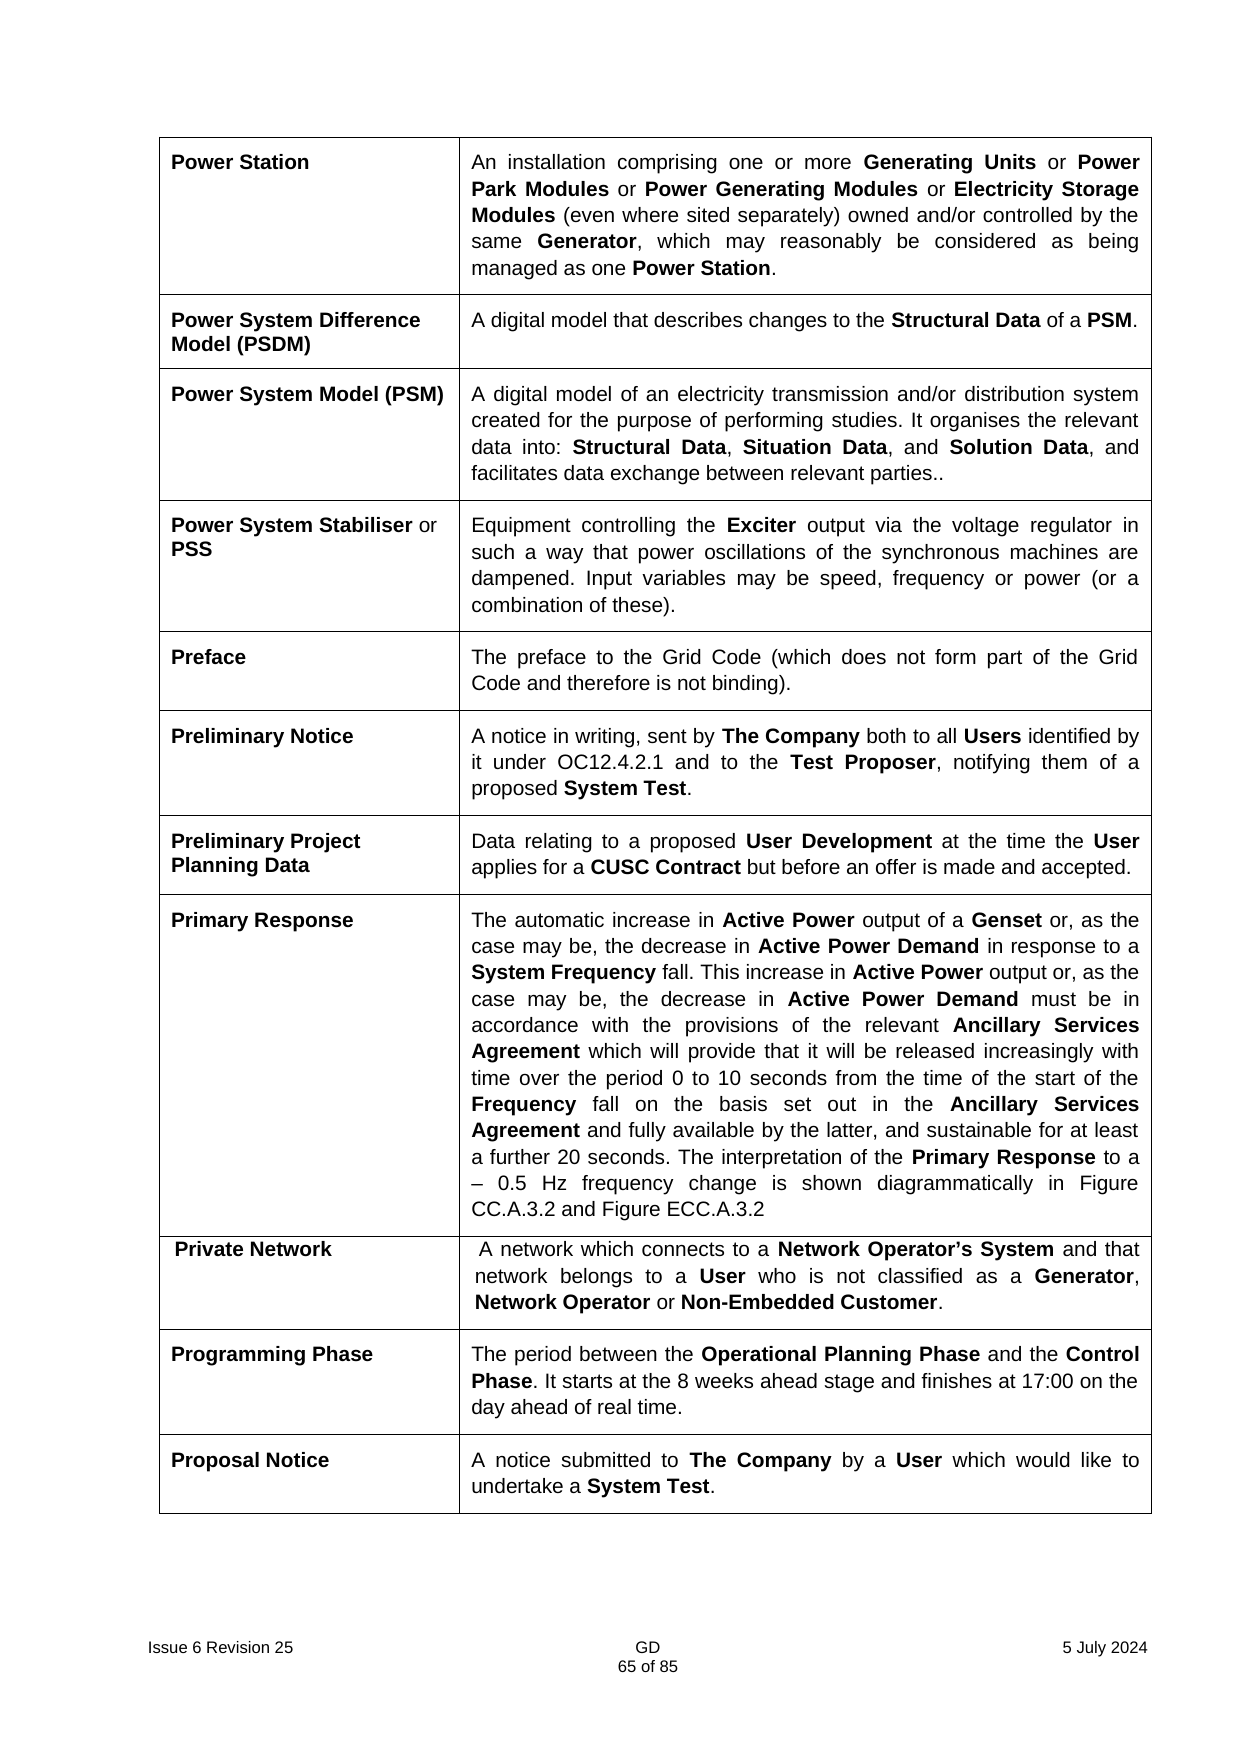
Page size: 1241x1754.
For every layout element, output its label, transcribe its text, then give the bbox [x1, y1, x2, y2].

table_cell A notice submitted to The Company by a User which would like to undertake a System Test. [460, 1435, 1151, 1513]
table_cell The preface to the Grid Code (which does not form part of the Grid Code and therefore is not binding). [460, 632, 1151, 710]
table_cell Primary Response [160, 895, 459, 1236]
table_cell Proposal Notice [160, 1435, 459, 1513]
table_cell The automatic increase in Active Power output of a Genset or, as the case may be, the decrease in Active Power Demand in response to a System Frequency fall. This increase in Active Power output or, as the case may be, the decrease in Active Power Demand must be in accordance with the provisions of the relevant Ancillary Services Agreement which will provide that it will be released increasingly with time over the period 0 to 10 seconds from the time of the start of the Frequency fall on the basis set out in the Ancillary Services Agreement and fully available by the latter, and sustainable for at least a further 20 seconds. The interpretation of the Primary Response to a – 0.5 Hz frequency change is shown diagrammatically in Figure CC.A.3.2 and Figure ECC.A.3.2 [460, 895, 1151, 1236]
table_cell Power System Stabiliser or PSS [160, 501, 459, 631]
table_cell A digital model that describes changes to the Structural Data of a PSM. [460, 295, 1151, 368]
table_cell An installation comprising one or more Generating Units or Power Park Modules or Power Generating Modules or Electricity Storage Modules (even where sited separately) owned and/or controlled by the same Generator, which may reasonably be considered as being managed as one Power Station. [460, 138, 1151, 294]
table_cell Preliminary Notice [160, 711, 459, 815]
table_cell Private Network [160, 1237, 459, 1329]
table_cell A notice in writing, sent by The Company both to all Users identified by it under OC12.4.2.1 and to the Test Proposer, notifying them of a proposed System Test. [460, 711, 1151, 815]
table_cell Power Station [160, 138, 459, 294]
table_cell Equipment controlling the Exciter output via the voltage regulator in such a way that power oscillations of the synchronous machines are dampened. Input variables may be speed, frequency or power (or a combination of these). [460, 501, 1151, 631]
table_cell Power System Model (PSM) [160, 369, 459, 500]
table_cell Power System Difference Model (PSDM) [160, 295, 459, 368]
table_cell Programming Phase [160, 1330, 459, 1434]
table_cell A digital model of an electricity transmission and/or distribution system created for the purpose of performing studies. It organises the relevant data into: Structural Data, Situation Data, and Solution Data, and facilitates data exchange between relevant parties.. [460, 369, 1151, 500]
table_cell The period between the Operational Planning Phase and the Control Phase. It starts at the 8 weeks ahead stage and finishes at 17:00 on the day ahead of real time. [460, 1330, 1151, 1434]
table_cell Data relating to a proposed User Development at the time the User applies for a CUSC Contract but before an offer is made and accepted. [460, 816, 1151, 894]
table_cell Preface [160, 632, 459, 710]
table_cell A network which connects to a Network Operator’s System and that network belongs to a User who is not classified as a Generator, Network Operator or Non-Embedded Customer. [460, 1237, 1151, 1329]
table_cell Preliminary Project Planning Data [160, 816, 459, 894]
